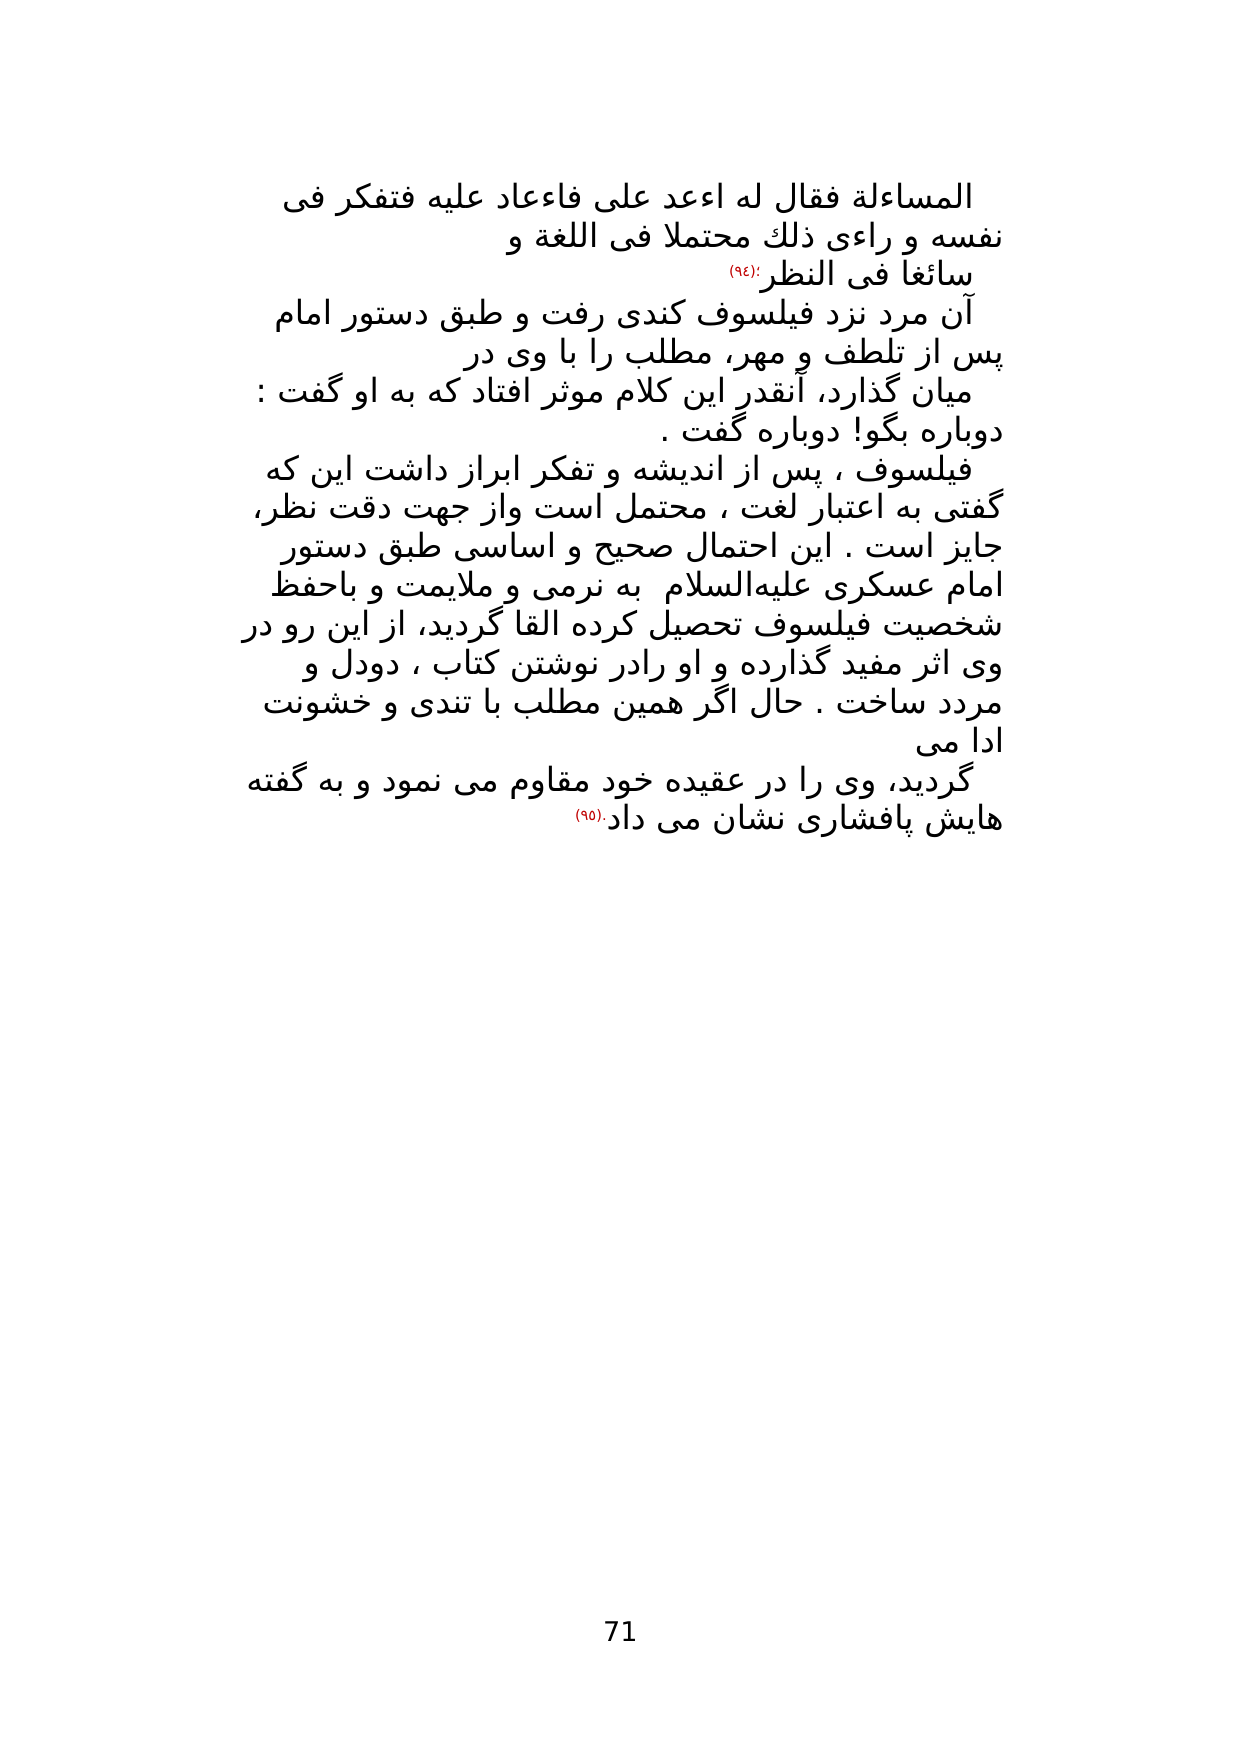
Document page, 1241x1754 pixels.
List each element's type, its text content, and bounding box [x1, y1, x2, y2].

text المساءلة فقال له اءعد على فاءعاد عليه فتفكر فى نفسه و راءى ذلك محتملا فى اللغة و [236, 177, 1004, 255]
text گرديد، وى را در عقيده خود مقاوم مى نمود و به گفته هايش پافشارى نشان مى داد.(٩٥) [236, 760, 1004, 838]
text ميان گذارد، آنقدر اين كلام موثر افتاد كه به او گفت : دوباره بگو! دوباره گفت . [236, 371, 1004, 449]
text سائغا فى النظر؛(٩٤) [236, 255, 1004, 294]
text فيلسوف ، پس از انديشه و تفكر ابراز داشت اين كه گفتى به اعتبار لغت ، محتمل است واز جهت دقت نظر، جايز است . اين احتمال صحيح و اساسى طبق دستور امام عسكرى عليه‌السلام به نرمى و ملايمت و باحفظ شخصيت فيلسوف تحصيل كرده القا گرديد، از اين رو در وى اثر مفيد گذارده و او رادر نوشتن كتاب ، دودل و مردد ساخت . حال اگر همين مطلب با تندى و خشونت ادا مى [236, 449, 1004, 760]
text آن مرد نزد فيلسوف كندى رفت و طبق دستور امام پس از تلطف و مهر، مطلب را با وى در [236, 294, 1004, 371]
